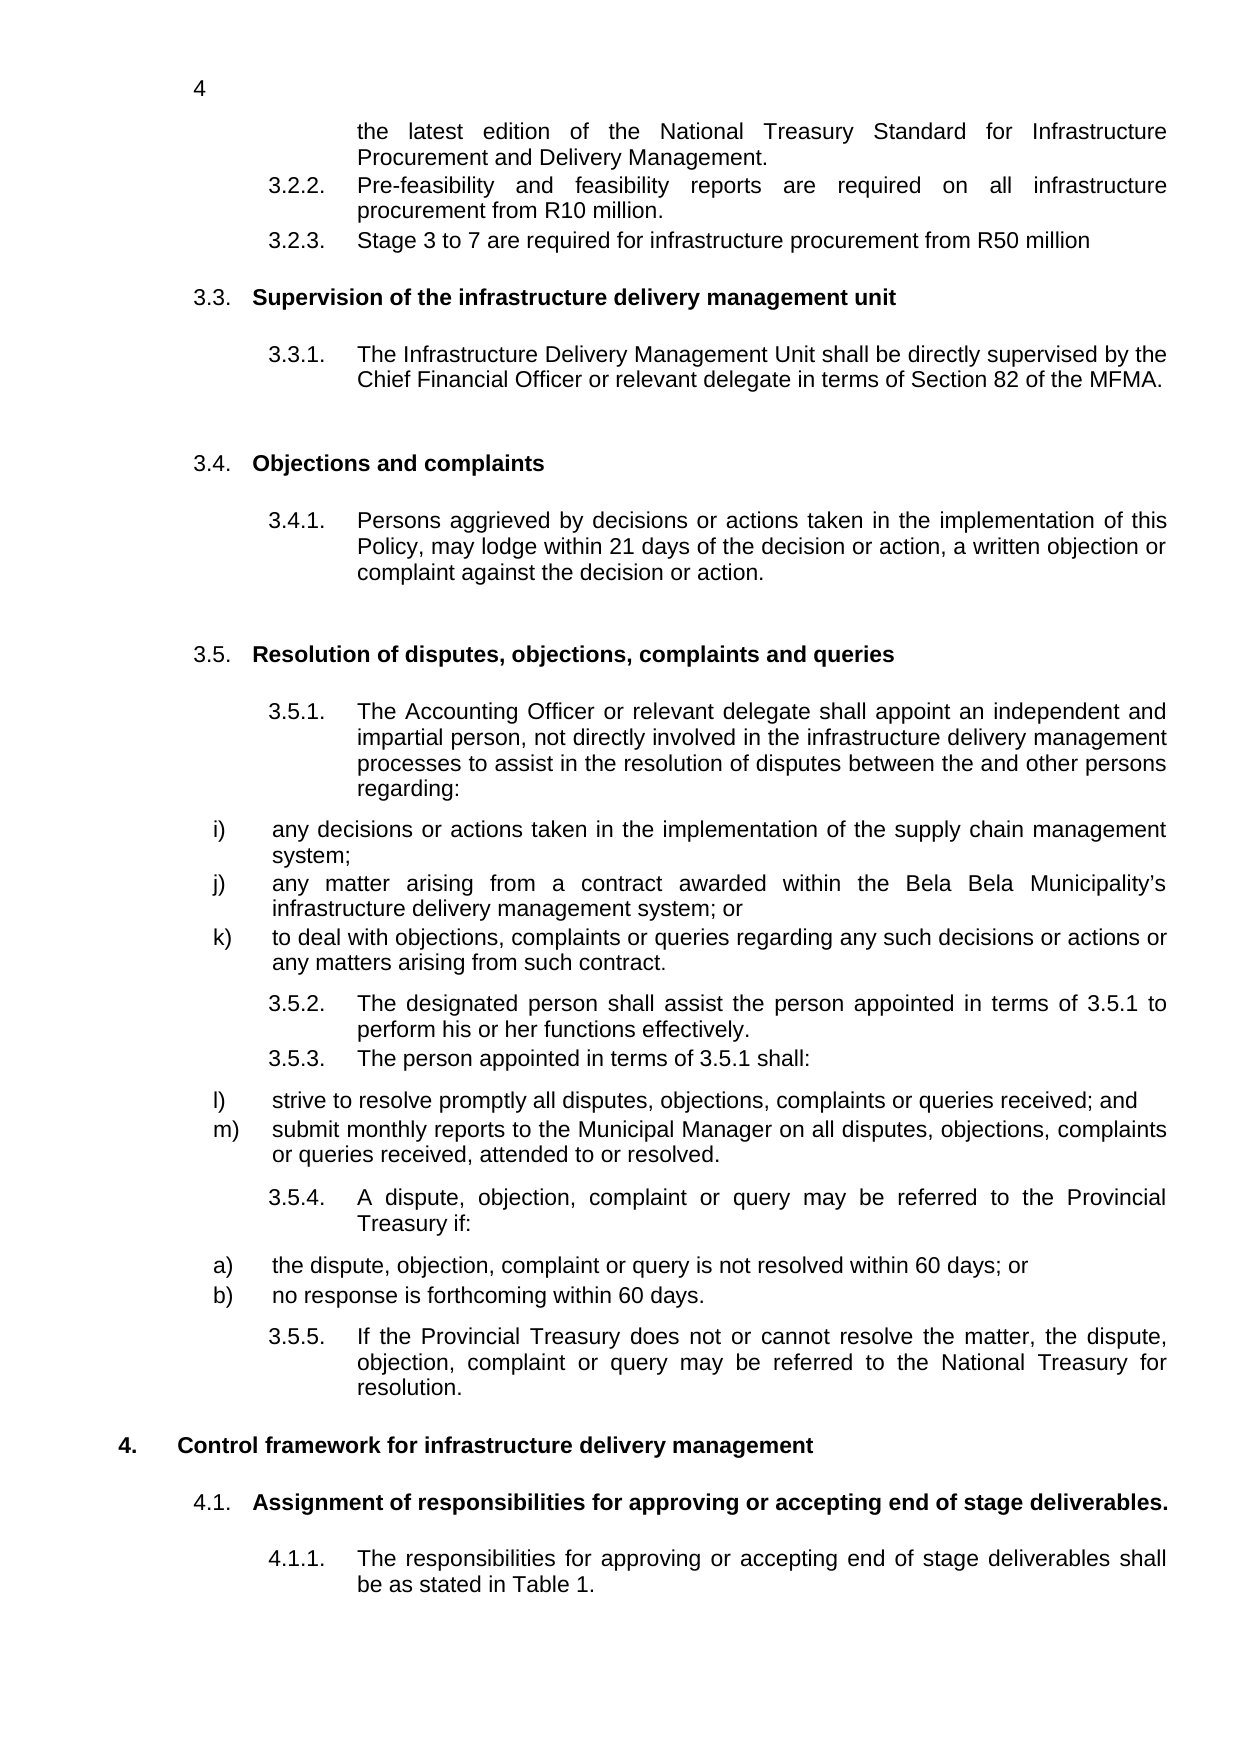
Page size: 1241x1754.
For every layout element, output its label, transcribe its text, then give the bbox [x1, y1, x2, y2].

list If the Provincial Treasury does not or cannot resolve the matter, the dispute, objection, complaint or query may be referred to the National Treasury for resolution. [268, 1324, 1168, 1401]
list The designated person shall assist the person appointed in terms of 3.5.1 to perform his or her functions effectively. [268, 991, 1168, 1042]
list A dispute, objection, complaint or query may be referred to the Provincial Treasury if: [268, 1184, 1168, 1236]
list any decisions or actions taken in the implementation of the supply chain management system; [213, 817, 1168, 868]
list Resolution of disputes, objections, complaints and queries [193, 642, 1169, 668]
list Stage 3 to 7 are required for infrastructure procurement from R50 million [268, 227, 1168, 253]
list The person appointed in terms of 3.5.1 shall: [268, 1045, 1168, 1071]
list no response is forthcoming within 60 days. [213, 1282, 1168, 1308]
list strive to resolve promptly all disputes, objections, complaints or queries received; and [213, 1087, 1168, 1114]
list the dispute, objection, complaint or query is not resolved within 60 days; or [213, 1252, 1168, 1279]
list Pre-feasibility and feasibility reports are required on all infrastructure procurement from R10 million. [268, 173, 1168, 223]
list any matter arising from a contract awarded within the Bela Bela Municipality’s infrastructure delivery management system; or [213, 871, 1168, 922]
list The Infrastructure Delivery Management Unit shall be directly supervised by the Chief Financial Officer or relevant delegate in terms of Section 82 of the MFMA. [268, 342, 1168, 393]
list Supervision of the infrastructure delivery management unit [193, 285, 1169, 310]
list Objections and complaints [193, 451, 1169, 477]
list Assignment of responsibilities for approving or accepting end of stage deliverables. [193, 1489, 1169, 1515]
list submit monthly reports to the Municipal Manager on all disputes, objections, complaints or queries received, attended to or resolved. [213, 1117, 1168, 1168]
list Control framework for infrastructure delivery management [118, 1433, 1169, 1458]
list The responsibilities for approving or accepting end of stage deliverables shall be as stated in Table 1. [268, 1546, 1168, 1598]
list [268, 119, 1168, 170]
list The Accounting Officer or relevant delegate shall appoint an independent and impartial person, not directly involved in the infrastructure delivery management processes to assist in the resolution of disputes between the and other persons regarding: [268, 699, 1168, 801]
list to deal with objections, complaints or queries regarding any such decisions or actions or any matters arising from such contract. [213, 925, 1168, 976]
list Persons aggrieved by decisions or actions taken in the implementation of this Policy, may lodge within 21 days of the decision or action, a written objection or complaint against the decision or action. [268, 508, 1168, 585]
